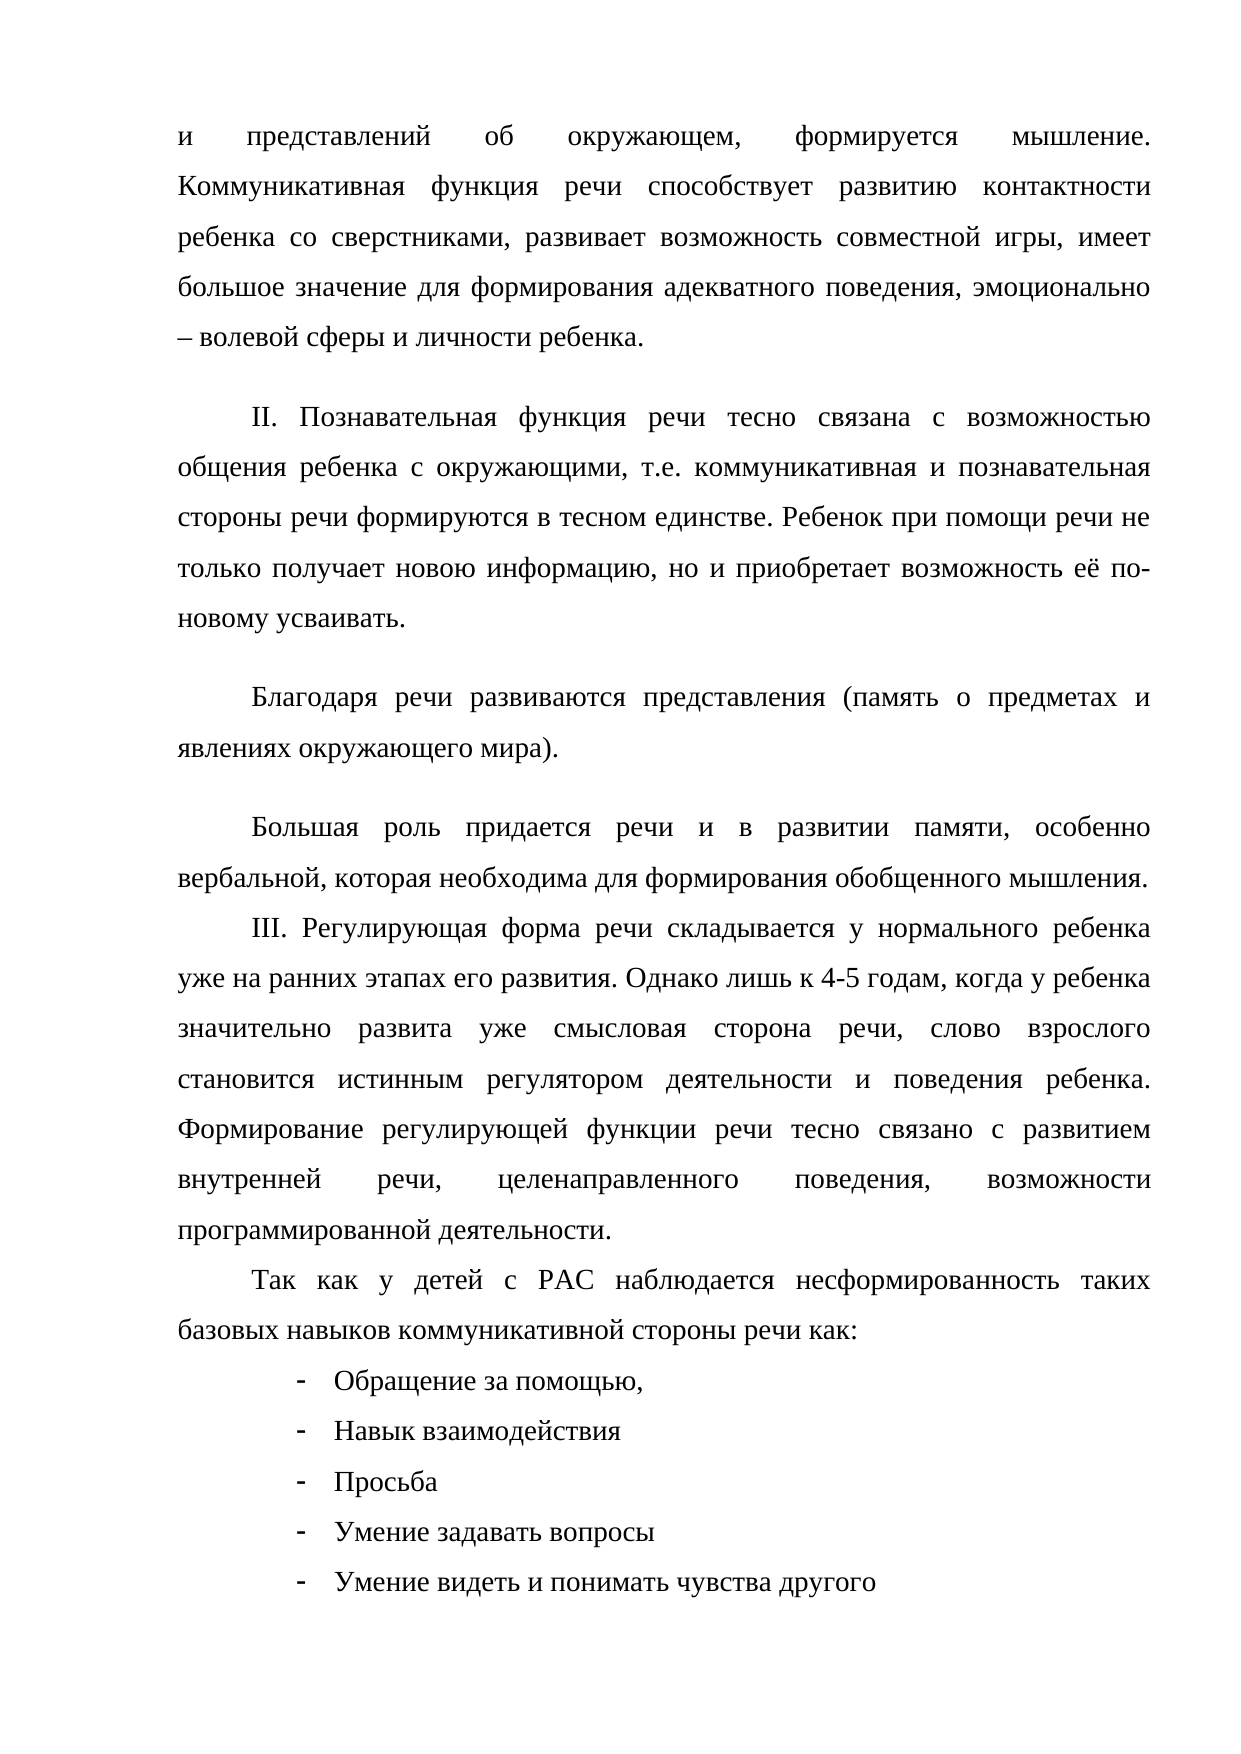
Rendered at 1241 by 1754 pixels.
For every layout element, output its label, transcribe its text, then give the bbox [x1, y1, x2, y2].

list Обращение за помощью, [296, 1363, 1152, 1396]
text Благодаря речи развиваются представления (память о предметах и явлениях окружающего мира). [177, 679, 1152, 763]
list Навык взаимодействия [296, 1413, 1152, 1447]
text II. Познавательная функция речи тесно связана с возможностью общения ребенка с окружающими, т.е. коммуникативная и познавательная стороны речи формируются в тесном единстве. Ребенок при помощи речи не только получает новою информацию, но и приобретает возможность её по-новому усваивать. [177, 399, 1152, 634]
list Просьба [296, 1464, 1152, 1497]
text III. Регулирующая форма речи складывается у нормального ребенка уже на ранних этапах его развития. Однако лишь к 4-5 годам, когда у ребенка значительно развита уже смысловая сторона речи, слово взрослого становится истинным регулятором деятельности и поведения ребенка. Формирование регулирующей функции речи тесно связано с развитием внутренней речи, целенаправленного поведения, возможности программированной деятельности. [177, 910, 1152, 1245]
list Умение задавать вопросы [296, 1514, 1152, 1548]
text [177, 118, 1152, 353]
text Так как у детей с РАС наблюдается несформированность таких базовых навыков коммуникативной стороны речи как: [177, 1262, 1152, 1346]
list Умение видеть и понимать чувства другого [296, 1564, 1152, 1598]
text Большая роль придается речи и в развитии памяти, особенно вербальной, которая необходима для формирования обобщенного мышления. [177, 809, 1152, 893]
